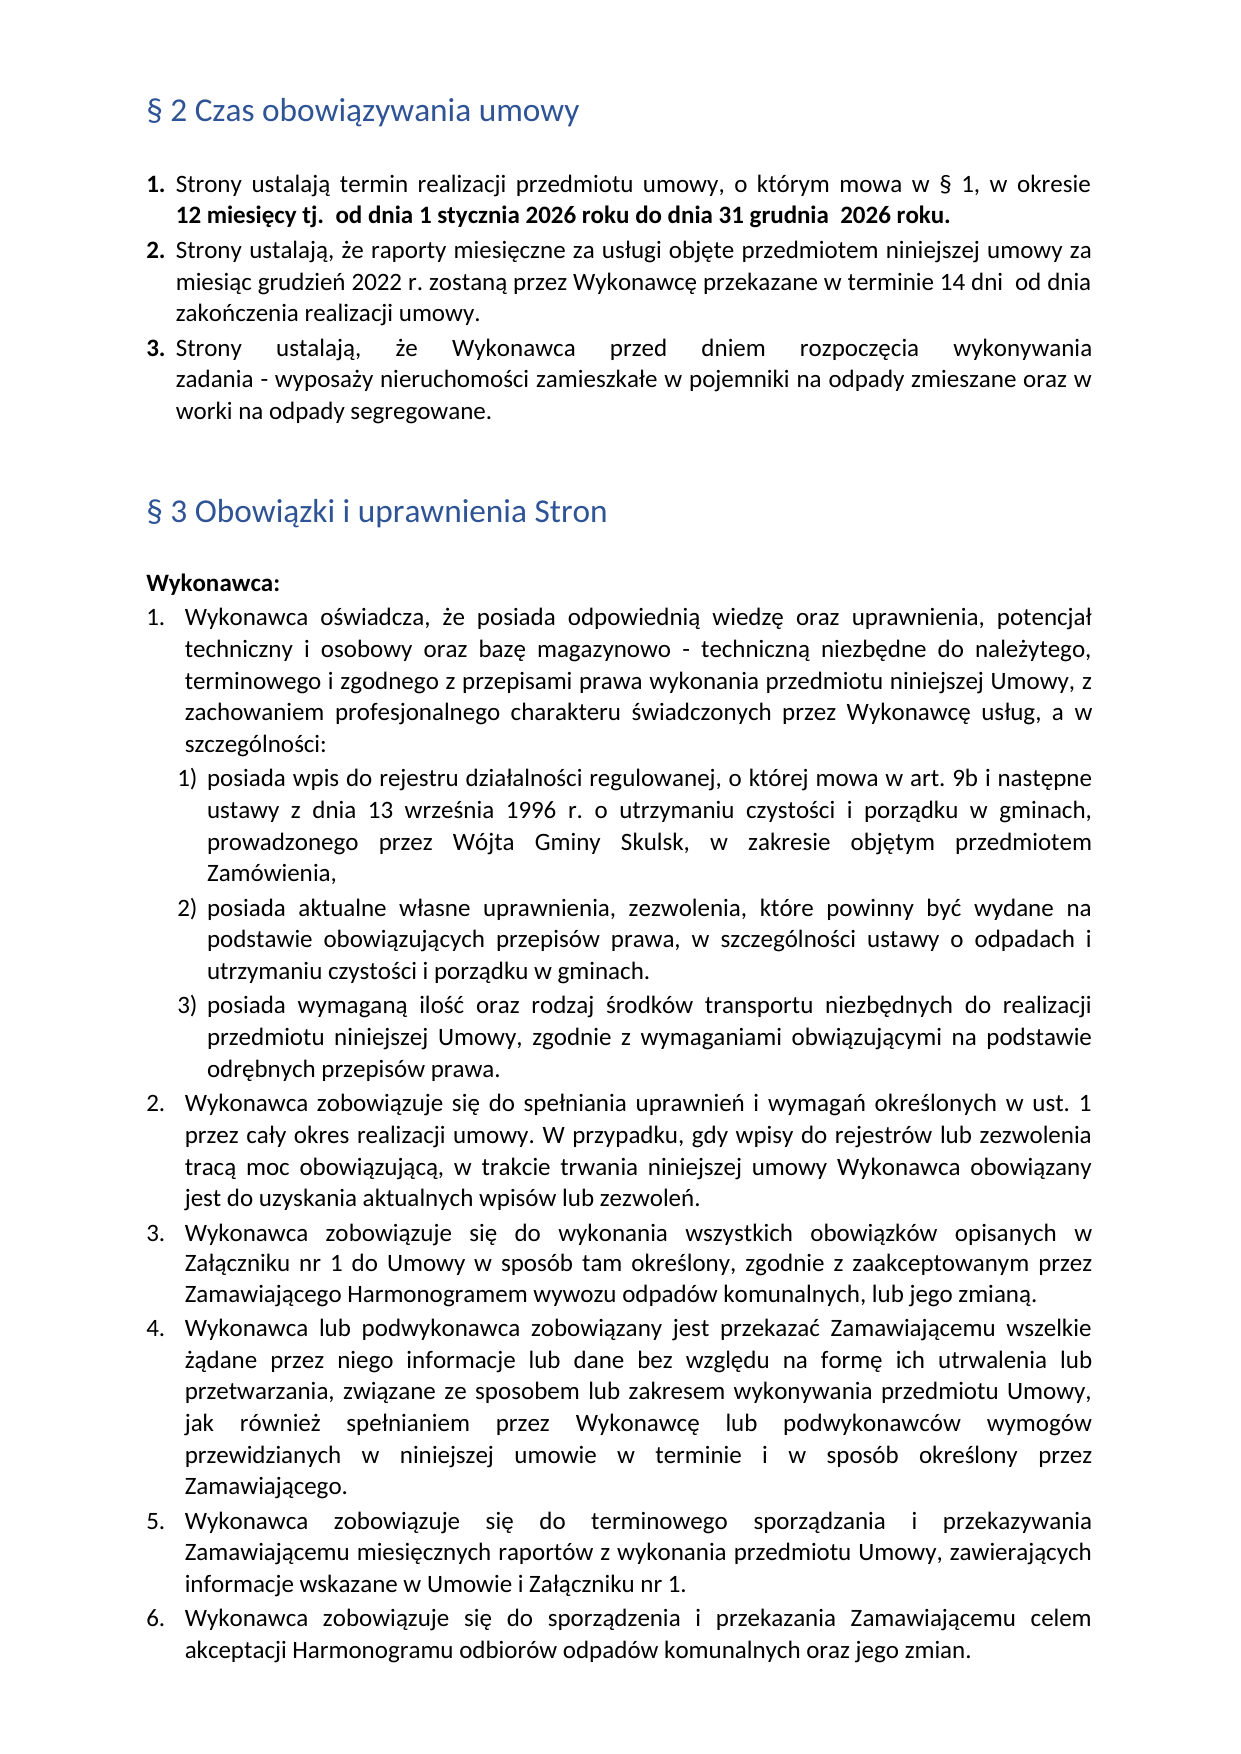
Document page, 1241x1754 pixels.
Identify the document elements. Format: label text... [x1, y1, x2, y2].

subtitle § 2 Czas obowiązywania umowy [146, 89, 1093, 130]
list Strony ustalają, że Wykonawca przed dniem rozpoczęcia wykonywania zadania - wyposaży nieruchomości zamieszkałe w pojemniki na odpady zmieszane oraz w worki na odpady segregowane. [146, 332, 1093, 426]
list posiada aktualne własne uprawnienia, zezwolenia, które powinny być wydane na podstawie obowiązujących przepisów prawa, w szczególności ustawy o odpadach i utrzymaniu czystości i porządku w gminach. [177, 892, 1093, 986]
list Strony ustalają, że raporty miesięczne za usługi objęte przedmiotem niniejszej umowy za miesiąc grudzień 2022 r. zostaną przez Wykonawcę przekazane w terminie 14 dni od dnia zakończenia realizacji umowy. [146, 234, 1093, 328]
list Wykonawca zobowiązuje się do sporządzenia i przekazania Zamawiającemu celem akceptacji Harmonogramu odbiorów odpadów komunalnych oraz jego zmian. [146, 1602, 1093, 1665]
list posiada wpis do rejestru działalności regulowanej, o której mowa w art. 9b i następne ustawy z dnia 13 września 1996 r. o utrzymaniu czystości i porządku w gminach, prowadzonego przez Wójta Gminy Skulsk, w zakresie objętym przedmiotem Zamówienia, [177, 762, 1093, 888]
text Wykonawca: [146, 567, 1093, 598]
list Strony ustalają termin realizacji przedmiotu umowy, o którym mowa w § 1, w okresie 12 miesięcy tj. od dnia 1 stycznia 2026 roku do dnia 31 grudnia 2026 roku. [146, 168, 1093, 230]
list posiada wymaganą ilość oraz rodzaj środków transportu niezbędnych do realizacji przedmiotu niniejszej Umowy, zgodnie z wymaganiami obwiązującymi na podstawie odrębnych przepisów prawa. [177, 989, 1093, 1083]
list Wykonawca lub podwykonawca zobowiązany jest przekazać Zamawiającemu wszelkie żądane przez niego informacje lub dane bez względu na formę ich utrwalenia lub przetwarzania, związane ze sposobem lub zakresem wykonywania przedmiotu Umowy, jak również spełnianiem przez Wykonawcę lub podwykonawców wymogów przewidzianych w niniejszej umowie w terminie i w sposób określony przez Zamawiającego. [146, 1312, 1093, 1501]
subtitle § 3 Obowiązki i uprawnienia Stron [146, 491, 1093, 531]
list Wykonawca zobowiązuje się do terminowego sporządzania i przekazywania Zamawiającemu miesięcznych raportów z wykonania przedmiotu Umowy, zawierających informacje wskazane w Umowie i Załączniku nr 1. [146, 1505, 1093, 1599]
list Wykonawca zobowiązuje się do spełniania uprawnień i wymagań określonych w ust. 1 przez cały okres realizacji umowy. W przypadku, gdy wpisy do rejestrów lub zezwolenia tracą moc obowiązującą, w trakcie trwania niniejszej umowy Wykonawca obowiązany jest do uzyskania aktualnych wpisów lub zezwoleń. [146, 1087, 1093, 1213]
list Wykonawca zobowiązuje się do wykonania wszystkich obowiązków opisanych w Załączniku nr 1 do Umowy w sposób tam określony, zgodnie z zaakceptowanym przez Zamawiającego Harmonogramem wywozu odpadów komunalnych, lub jego zmianą. [146, 1217, 1093, 1308]
list Wykonawca oświadcza, że posiada odpowiednią wiedzę oraz uprawnienia, potencjał techniczny i osobowy oraz bazę magazynowo - techniczną niezbędne do należytego, terminowego i zgodnego z przepisami prawa wykonania przedmiotu niniejszej Umowy, z zachowaniem profesjonalnego charakteru świadczonych przez Wykonawcę usług, a w szczególności: [146, 601, 1093, 759]
